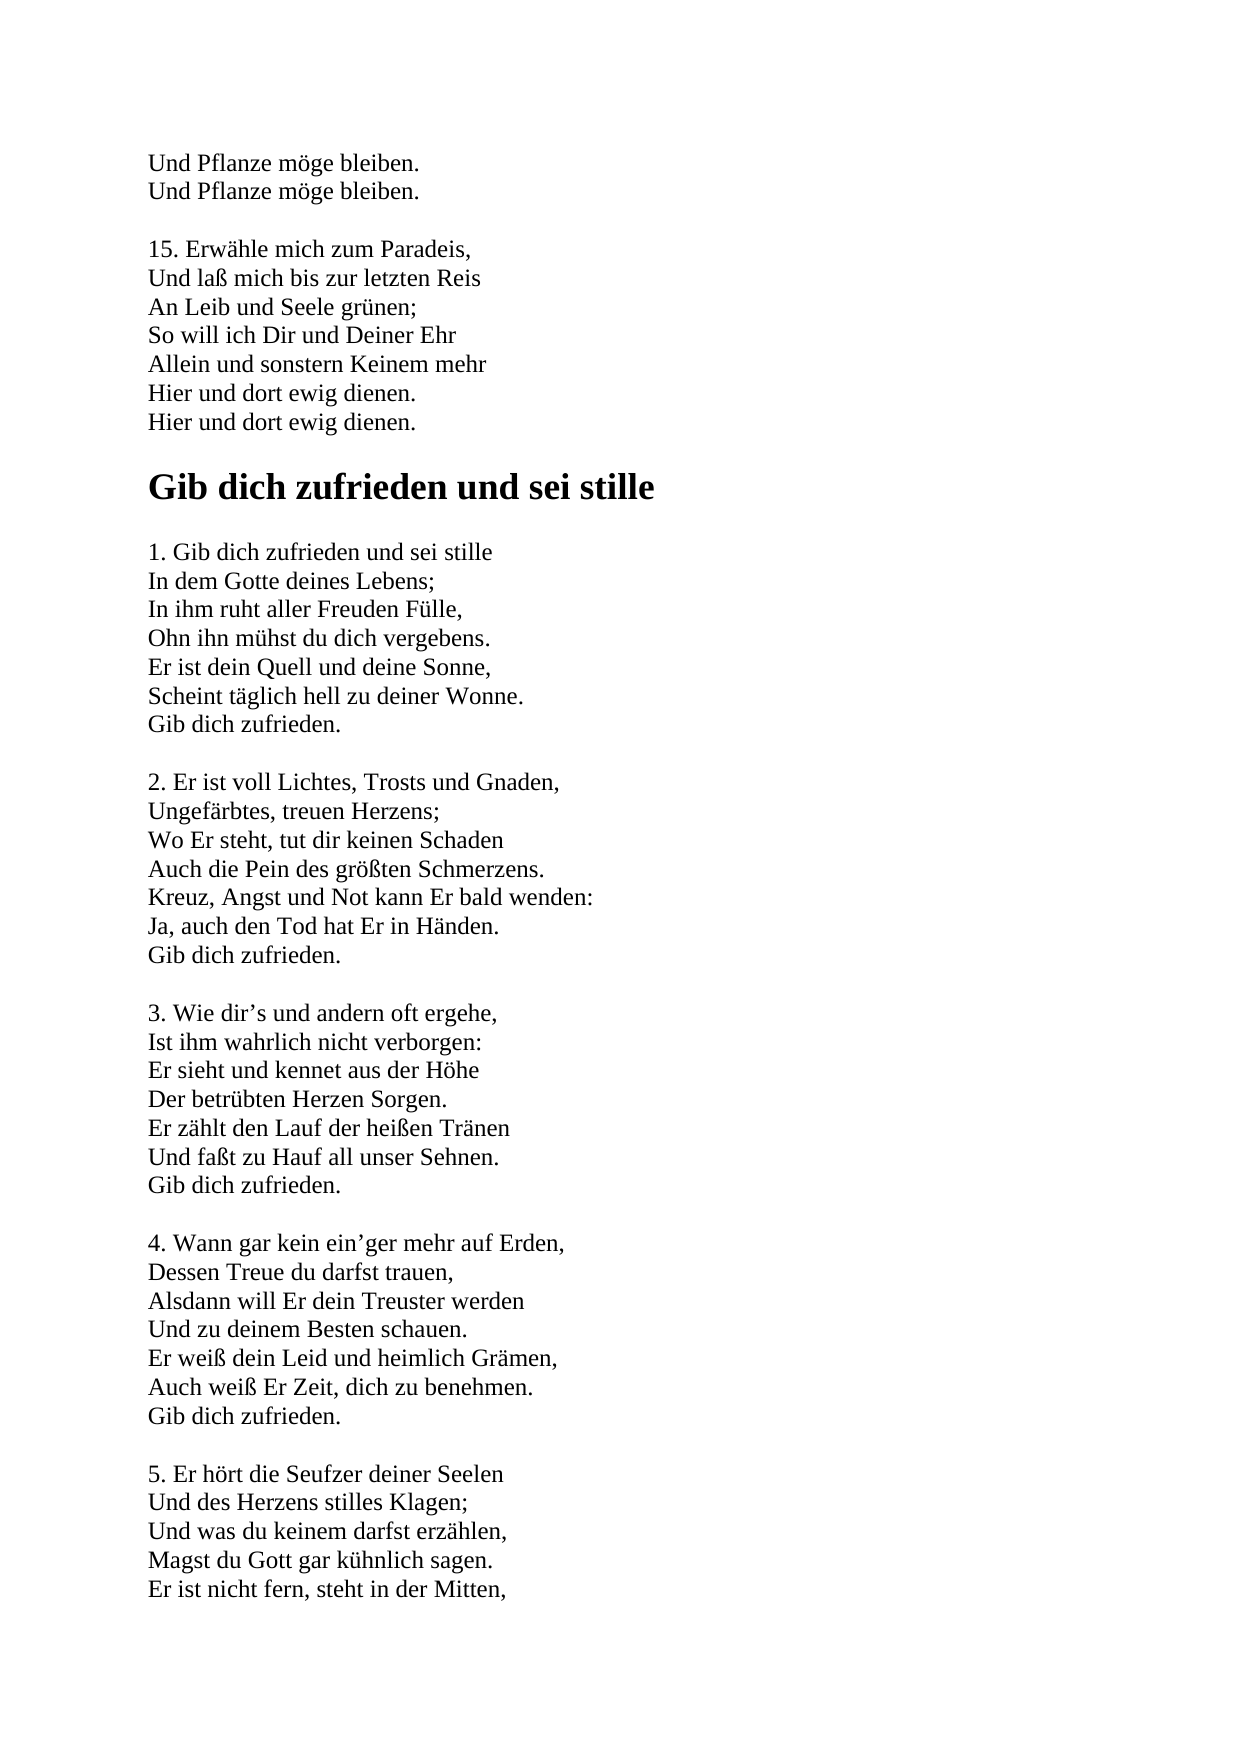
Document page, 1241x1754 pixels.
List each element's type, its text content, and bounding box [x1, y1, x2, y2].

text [148, 148, 1093, 205]
text 4. Wann gar kein ein’ger mehr auf Erden, Dessen Treue du darfst trauen, Alsdann will Er dein Treuster werden Und zu deinem Besten schauen. Er weiß dein Leid und heimlich Grämen, Auch weiß Er Zeit, dich zu benehmen. Gib dich zufrieden. [148, 1228, 1093, 1429]
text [148, 1459, 1093, 1602]
text 1. Gib dich zufrieden und sei stille In dem Gotte deines Lebens; In ihm ruht aller Freuden Fülle, Ohn ihn mühst du dich vergebens. Er ist dein Quell und deine Sonne, Scheint täglich hell zu deiner Wonne. Gib dich zufrieden. [148, 537, 1093, 738]
text 15. Erwähle mich zum Paradeis, Und laß mich bis zur letzten Reis An Leib und Seele grünen; So will ich Dir und Deiner Ehr Allein und sonstern Keinem mehr Hier und dort ewig dienen. Hier und dort ewig dienen. [148, 234, 1093, 436]
text 2. Er ist voll Lichtes, Trosts und Gnaden, Ungefärbtes, treuen Herzens; Wo Er steht, tut dir keinen Schaden Auch die Pein des größten Schmerzens. Kreuz, Angst und Not kann Er bald wenden: Ja, auch den Tod hat Er in Händen. Gib dich zufrieden. [148, 767, 1093, 969]
subtitle Gib dich zufrieden und sei stille [148, 465, 1093, 508]
text 3. Wie dir’s und andern oft ergehe, Ist ihm wahrlich nicht verborgen: Er sieht und kennet aus der Höhe Der betrübten Herzen Sorgen. Er zählt den Lauf der heißen Tränen Und faßt zu Hauf all unser Sehnen. Gib dich zufrieden. [148, 998, 1093, 1199]
